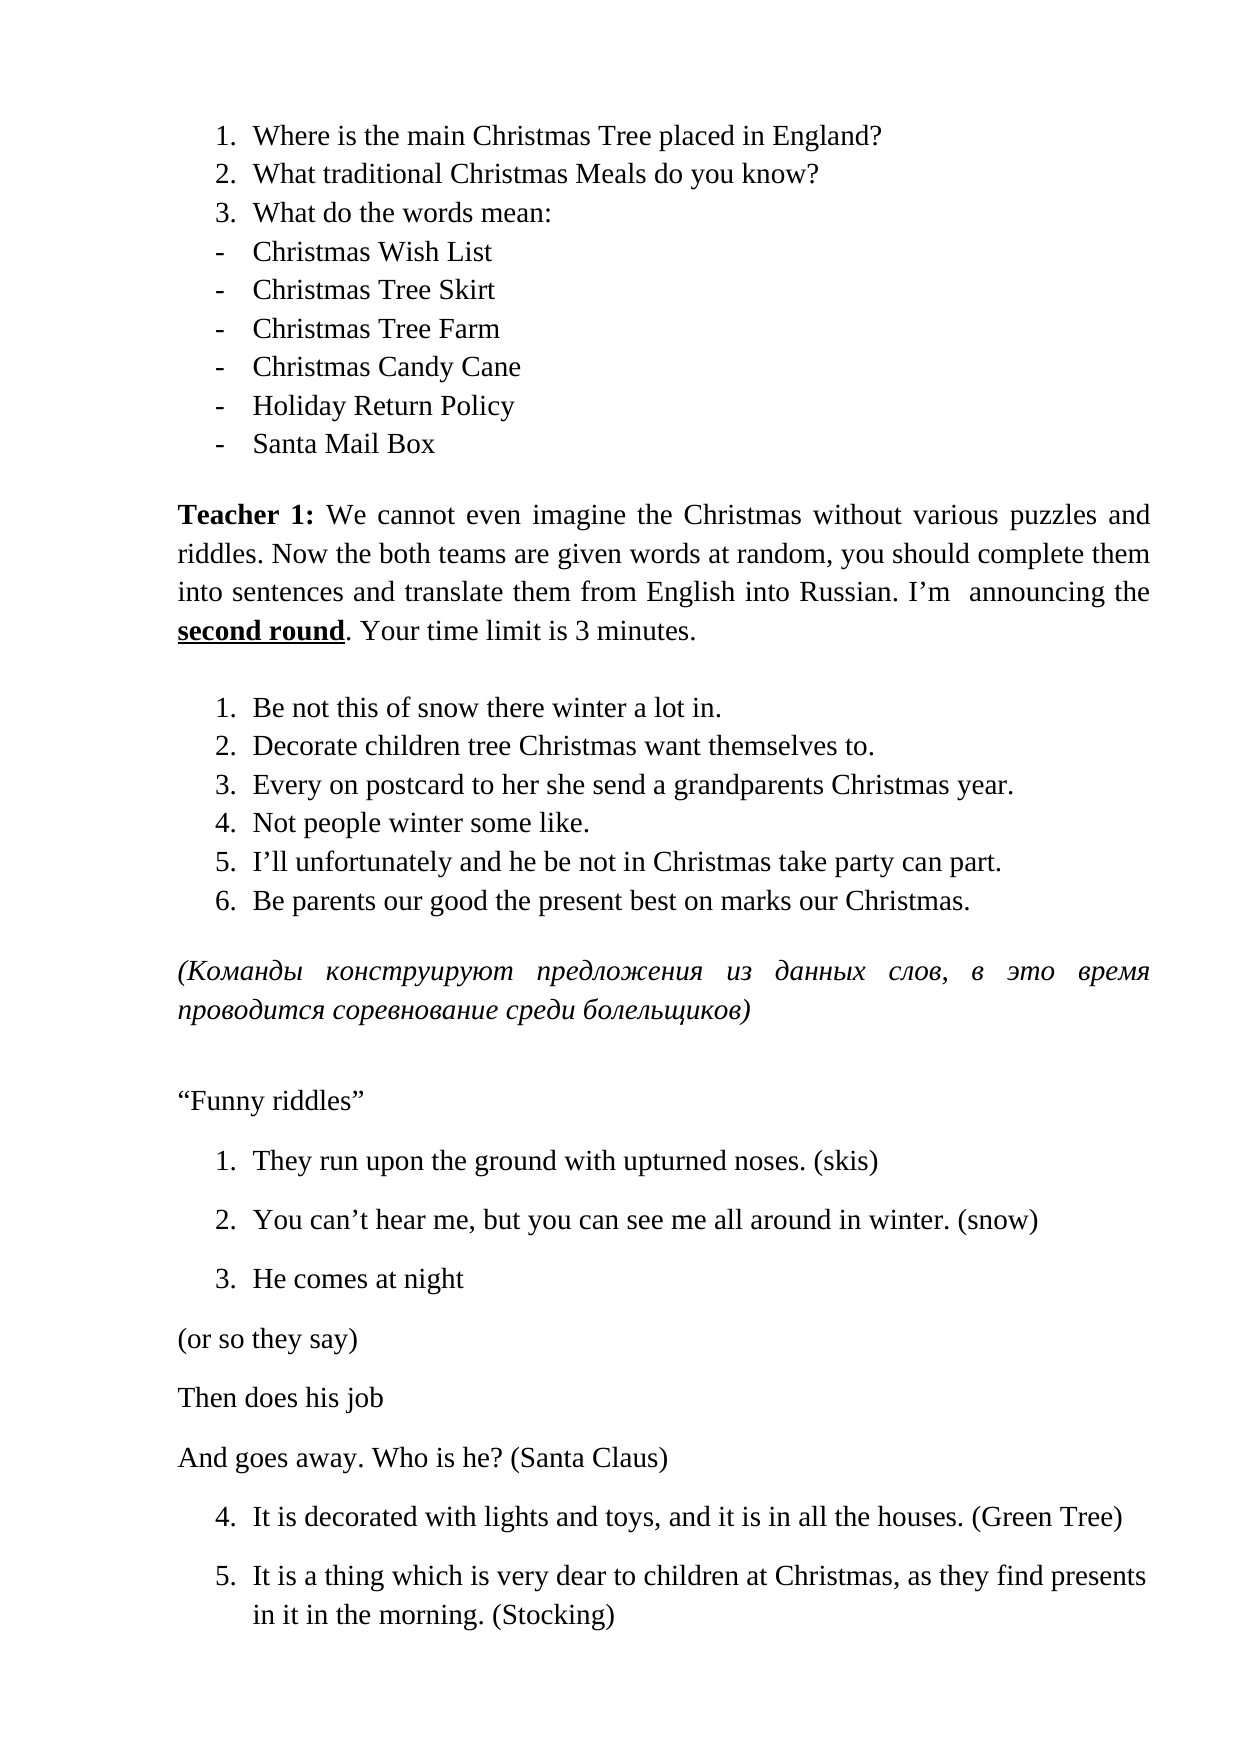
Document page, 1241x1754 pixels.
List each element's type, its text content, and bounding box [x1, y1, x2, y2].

text Teacher 1: We cannot even imagine the Christmas without various puzzles and riddles. Now the both teams are given words at random, you should complete them into sentences and translate them from English into Russian. I’m announcing the second round. Your time limit is 3 minutes. [177, 497, 1152, 646]
list What traditional Christmas Meals do you know? [215, 157, 1152, 190]
list Christmas Candy Cane [215, 349, 1152, 383]
list Decorate children tree Christmas want themselves to. [215, 728, 1152, 762]
list Christmas Tree Skirt [215, 272, 1152, 306]
list Every on postcard to her she send a grandparents Christmas year. [215, 767, 1152, 801]
list Holiday Return Policy [215, 388, 1152, 421]
list What do the words mean: [215, 195, 1152, 229]
text “Funny riddles” [177, 1083, 1152, 1117]
list Christmas Wish List [215, 234, 1152, 267]
list Where is the main Christmas Tree placed in England? [215, 118, 1152, 152]
list You can’t hear me, but you can see me all around in winter. (snow) [215, 1202, 1152, 1236]
list Be parents our good the present best on marks our Christmas. [215, 883, 1152, 916]
text And goes away. Who is he? (Santa Claus) [177, 1440, 1152, 1473]
text (or so they say) [177, 1321, 1152, 1354]
list It is decorated with lights and toys, and it is in all the houses. (Green Tree) [215, 1499, 1152, 1533]
list He comes at night [215, 1262, 1152, 1295]
list Not people winter some like. [215, 806, 1152, 839]
list Christmas Tree Farm [215, 311, 1152, 344]
list Be not this of snow there winter a lot in. [215, 690, 1152, 723]
list I’ll unfortunately and he be not in Christmas take party can part. [215, 844, 1152, 878]
text Then does his job [177, 1380, 1152, 1414]
list They run upon the ground with upturned noses. (skis) [215, 1143, 1152, 1176]
list Santa Mail Box [215, 426, 1152, 460]
list It is a thing which is very dear to children at Christmas, as they find presents in it in the morning. (Stocking) [215, 1558, 1152, 1631]
text (Команды конструируют предложения из данных слов, в это время проводится соревнование среди болельщиков) [177, 953, 1152, 1025]
